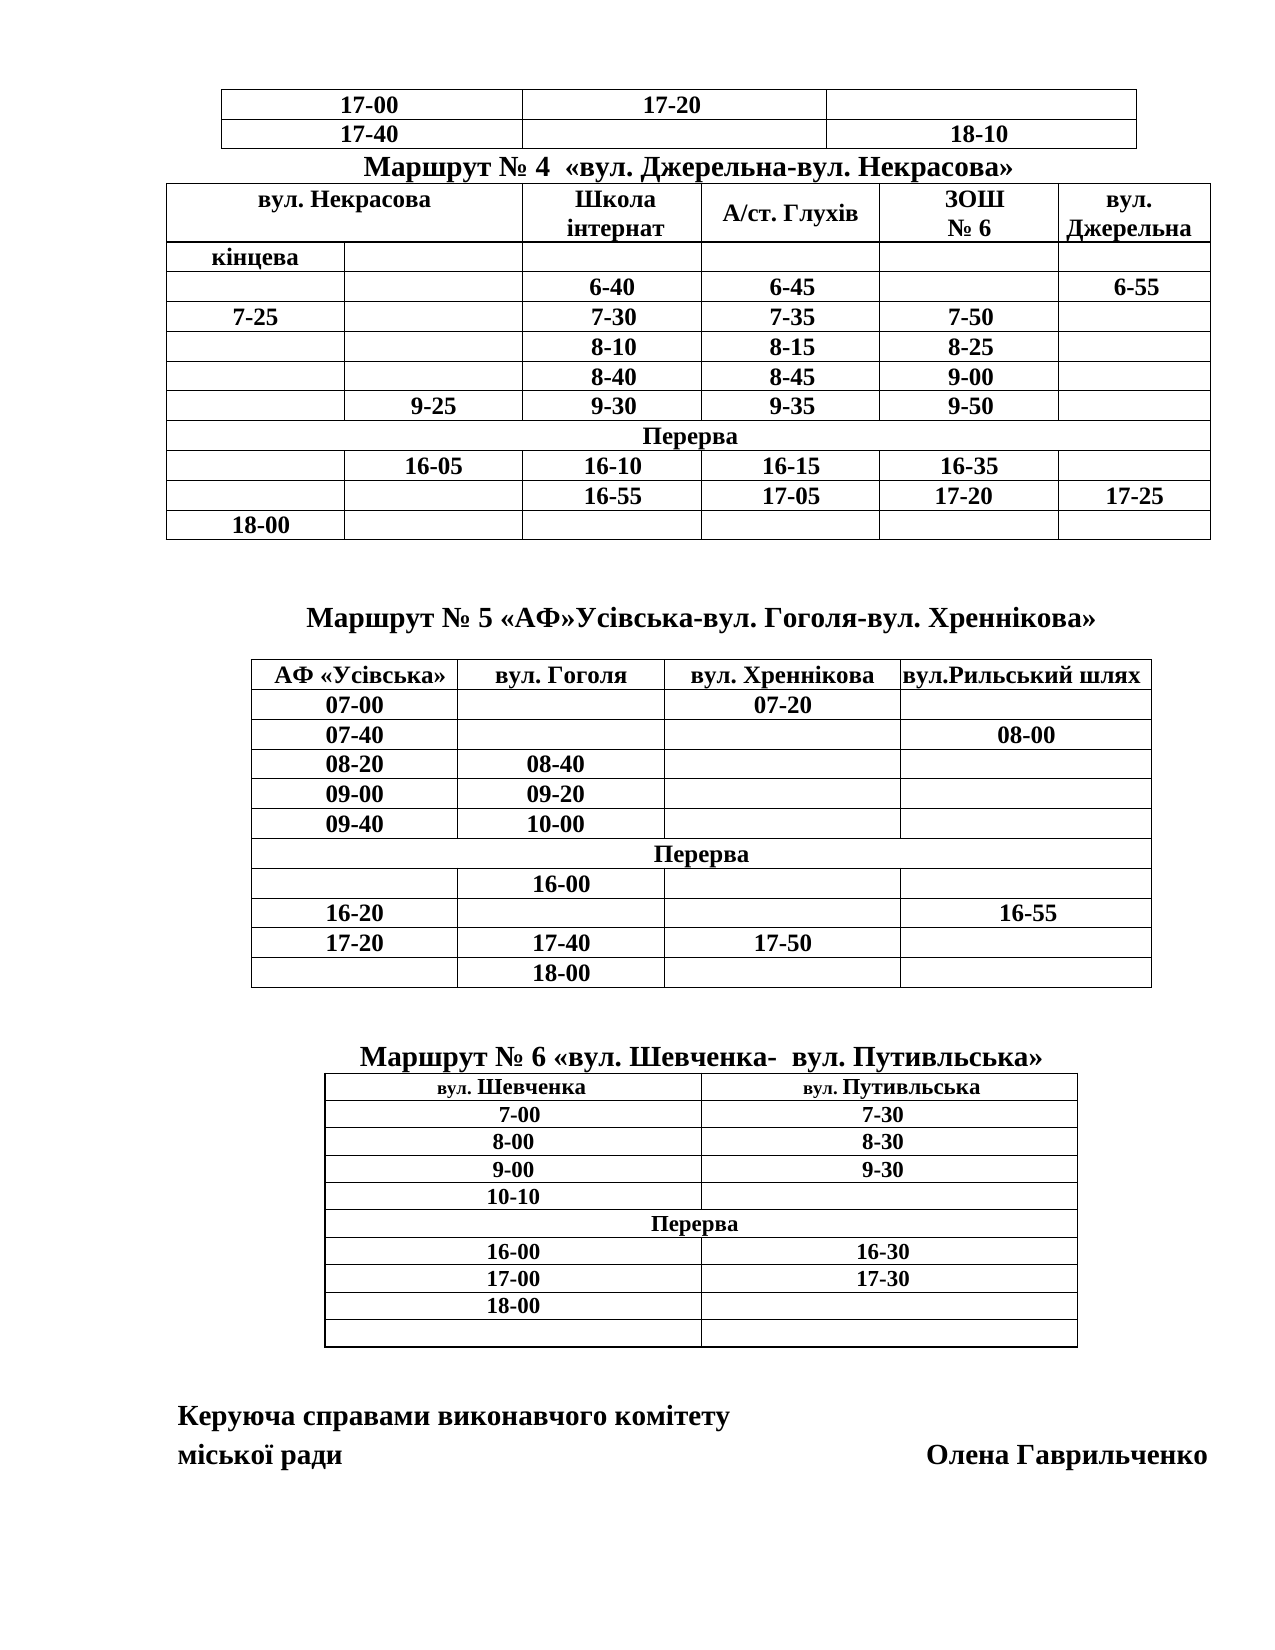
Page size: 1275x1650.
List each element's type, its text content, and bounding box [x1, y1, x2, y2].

table_cell 09-20 [458, 779, 664, 808]
table_cell [901, 869, 1151, 897]
table_cell 8-15 [702, 332, 879, 361]
table_cell 7-00 [326, 1101, 701, 1127]
table_cell [1059, 243, 1210, 271]
table_cell 17-30 [702, 1265, 1077, 1292]
table_cell [901, 809, 1151, 838]
table_cell [702, 1320, 1077, 1346]
table_cell 7-30 [702, 1101, 1077, 1127]
table_cell 8-45 [702, 362, 879, 390]
table_header вул. Хреннікова [665, 660, 900, 689]
table_cell [665, 958, 900, 987]
table_cell 17-20 [523, 90, 826, 118]
table_cell 16-15 [702, 451, 879, 480]
table_cell 17-50 [665, 928, 900, 957]
table_cell 16-30 [702, 1238, 1077, 1264]
table_cell [1059, 302, 1210, 331]
table_cell [1059, 332, 1210, 361]
table_cell [523, 511, 701, 539]
table_cell 17-40 [222, 120, 522, 148]
table_cell [665, 899, 900, 927]
text Маршрут № 5 «АФ»Усівська-вул. Гоголя-вул. Хреннікова» [177, 600, 1226, 633]
table_cell [901, 958, 1151, 987]
table_header Маршрут № 6 «вул. Шевченка- вул. Путивльська» [325, 1039, 1078, 1072]
table_cell 16-55 [523, 481, 701, 509]
table_cell [702, 1183, 1077, 1209]
table_cell кінцева [167, 243, 344, 271]
text міської ради Олена Гаврильченко [177, 1437, 1226, 1471]
table_cell [1059, 362, 1210, 390]
table_header АФ «Усівська» [252, 660, 457, 689]
table_cell 17-20 [880, 481, 1058, 509]
table_cell 16-35 [880, 451, 1058, 480]
table_cell [252, 958, 457, 987]
table_cell [167, 272, 344, 301]
table_cell [665, 869, 900, 897]
table_cell [458, 690, 664, 719]
table_cell Перерва [326, 1210, 1077, 1237]
table_cell [345, 272, 522, 301]
table_cell [665, 720, 900, 748]
table_cell 7-25 [167, 302, 344, 331]
table_cell 9-30 [523, 391, 701, 420]
table_cell 17-05 [702, 481, 879, 509]
table_cell 8-10 [523, 332, 701, 361]
table_cell [523, 243, 701, 271]
table_cell 16-20 [252, 899, 457, 927]
table_cell 8-30 [702, 1128, 1077, 1154]
table_cell 9-25 [345, 391, 522, 420]
table_cell [345, 243, 522, 271]
table_cell А/ст. Глухів [702, 184, 879, 241]
table_cell 9-00 [326, 1156, 701, 1182]
table_cell 16-00 [458, 869, 664, 897]
table_cell 17-00 [326, 1265, 701, 1292]
table_cell вул. Шевченка [326, 1074, 701, 1100]
table_cell [167, 332, 344, 361]
table_cell 07-40 [252, 720, 457, 748]
table_cell вул. Некрасова [167, 184, 522, 241]
table_cell ЗОШ № 6 [880, 184, 1058, 241]
table_cell 17-40 [458, 928, 664, 957]
table_cell 16-10 [523, 451, 701, 480]
table_cell 16-05 [345, 451, 522, 480]
table_cell [702, 511, 879, 539]
table_cell 8-40 [523, 362, 701, 390]
table_cell [326, 1320, 701, 1346]
table_cell 18-00 [458, 958, 664, 987]
table_cell Школа інтернат [523, 184, 701, 241]
table_cell [167, 481, 344, 509]
table_cell 18-00 [326, 1293, 701, 1319]
table_cell [901, 750, 1151, 778]
table_cell Перерва [167, 421, 1210, 450]
table_cell [252, 869, 457, 897]
table_cell [345, 511, 522, 539]
table_cell [167, 391, 344, 420]
table_cell 8-00 [326, 1128, 701, 1154]
table_cell [458, 720, 664, 748]
table_cell [901, 779, 1151, 808]
table_cell [880, 243, 1058, 271]
table_cell [167, 362, 344, 390]
table_cell [1059, 451, 1210, 480]
table_cell 17-00 [222, 90, 522, 118]
table_cell [665, 779, 900, 808]
table_cell 09-40 [252, 809, 457, 838]
table_cell вул. Путивльська [702, 1074, 1077, 1100]
text Керуюча справами виконавчого комітету [177, 1398, 1226, 1432]
table_cell 17-20 [252, 928, 457, 957]
table_cell [345, 302, 522, 331]
table_cell 6-55 [1059, 272, 1210, 301]
table_cell 9-35 [702, 391, 879, 420]
table_cell 08-00 [901, 720, 1151, 748]
table_cell [1059, 511, 1210, 539]
table_cell Перерва [252, 839, 1151, 868]
table_cell [702, 243, 879, 271]
table_cell 07-20 [665, 690, 900, 719]
table_cell [345, 481, 522, 509]
table_cell 08-40 [458, 750, 664, 778]
table_cell [458, 899, 664, 927]
table_cell 16-55 [901, 899, 1151, 927]
table_cell [702, 1293, 1077, 1319]
table_cell [1059, 391, 1210, 420]
table_cell [665, 750, 900, 778]
table_cell [167, 451, 344, 480]
table_cell [523, 120, 826, 148]
table_cell 17-25 [1059, 481, 1210, 509]
table_cell 9-00 [880, 362, 1058, 390]
table_cell [880, 511, 1058, 539]
table_cell 10-00 [458, 809, 664, 838]
table_cell [880, 272, 1058, 301]
table_cell 7-35 [702, 302, 879, 331]
table_cell 9-50 [880, 391, 1058, 420]
table_cell 7-50 [880, 302, 1058, 331]
table_cell Маршрут № 4 «вул. Джерельна-вул. Некрасова» [166, 148, 1211, 183]
table_cell 18-00 [167, 511, 344, 539]
table_cell 10-10 [326, 1183, 701, 1209]
table_cell 09-00 [252, 779, 457, 808]
table_cell [665, 809, 900, 838]
table_cell 08-20 [252, 750, 457, 778]
table_cell 07-00 [252, 690, 457, 719]
table_cell [901, 690, 1151, 719]
table_cell 7-30 [523, 302, 701, 331]
table_cell 8-25 [880, 332, 1058, 361]
table_header вул.Рильський шлях [901, 660, 1151, 689]
table_cell 6-40 [523, 272, 701, 301]
table_cell вул. Джерельна [1059, 184, 1210, 241]
table_cell 18-10 [827, 120, 1136, 148]
table_cell [345, 362, 522, 390]
table_cell 9-30 [702, 1156, 1077, 1182]
table_cell [345, 332, 522, 361]
table_header вул. Гоголя [458, 660, 664, 689]
table_cell [901, 928, 1151, 957]
table_cell 6-45 [702, 272, 879, 301]
table_cell 16-00 [326, 1238, 701, 1264]
table_cell [827, 90, 1136, 118]
